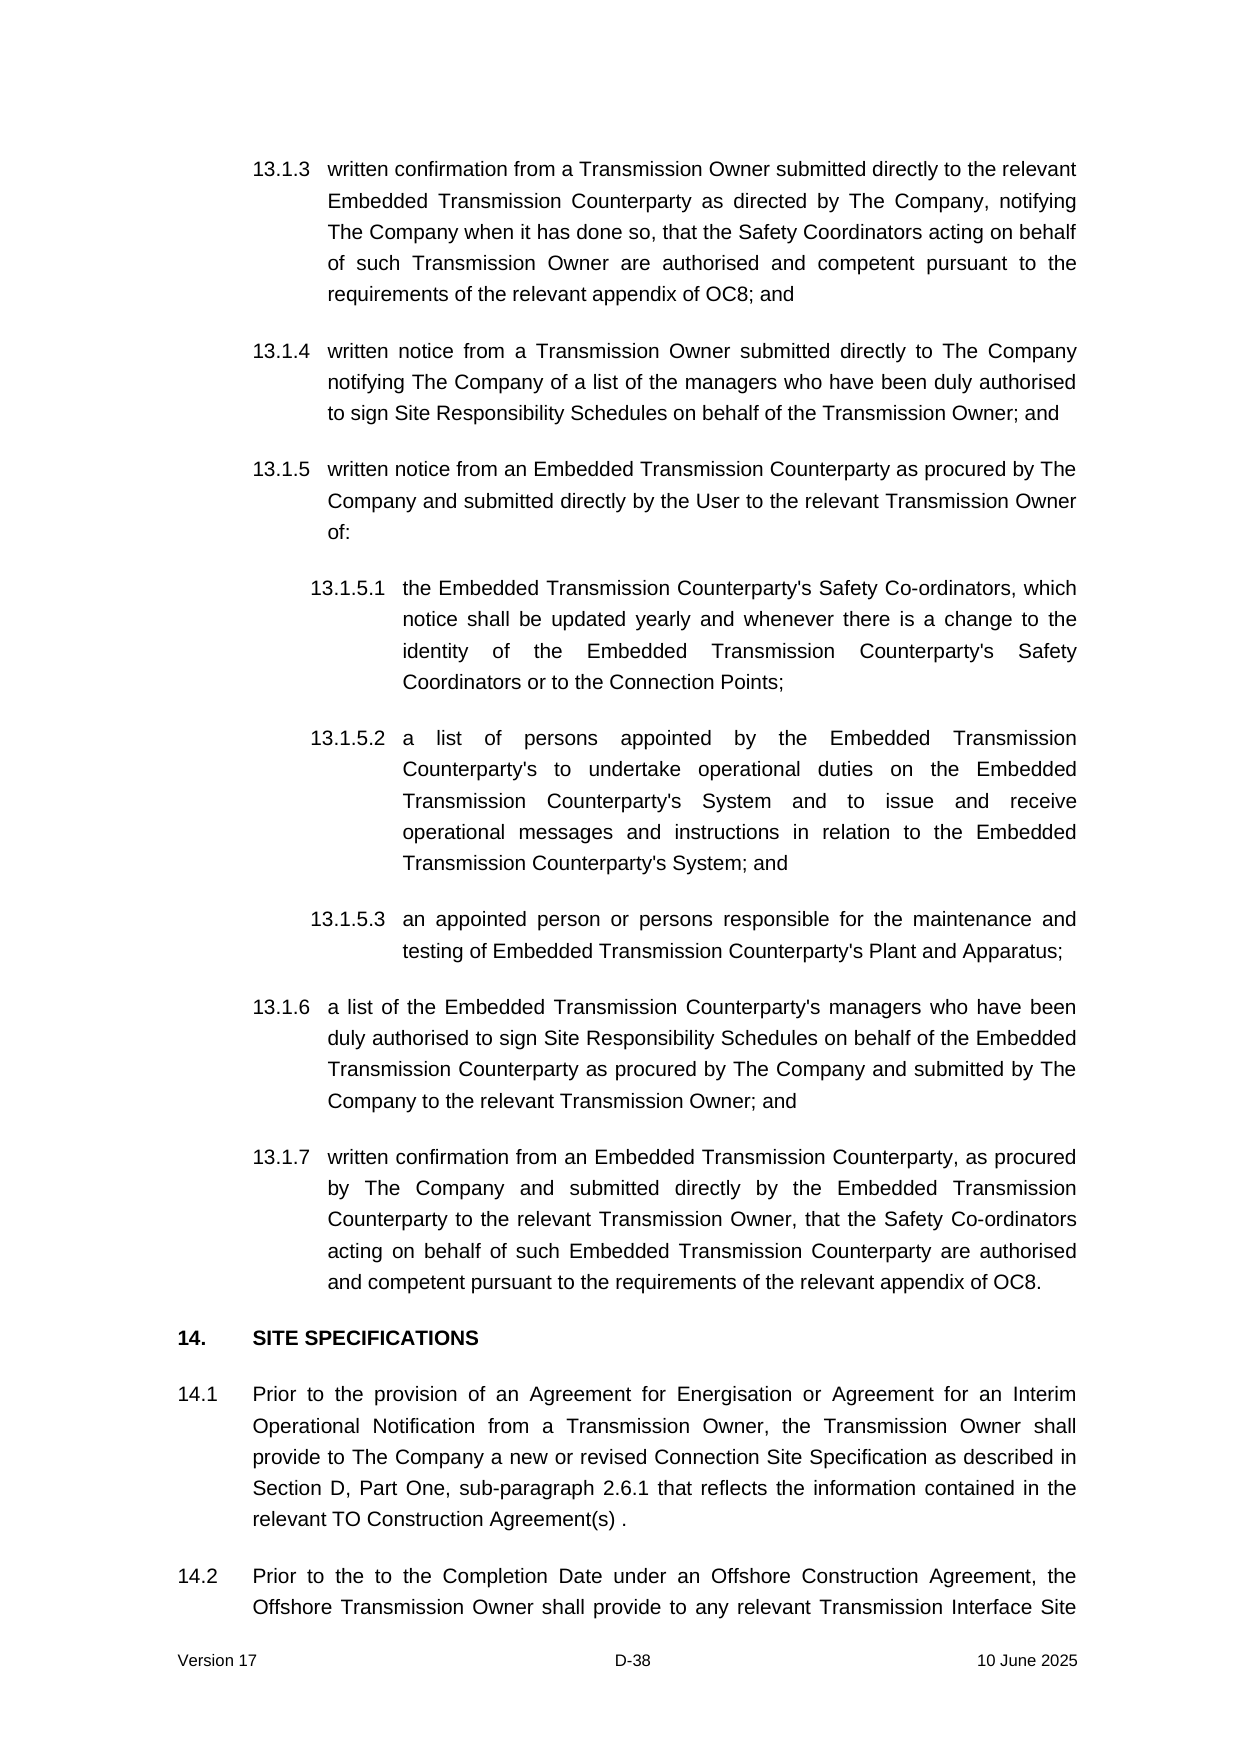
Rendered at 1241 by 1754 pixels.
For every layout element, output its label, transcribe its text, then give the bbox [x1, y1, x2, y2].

subtitle 13.1.5.3 an appointed person or persons responsible for the maintenance and testing of Embedded Transmission Counterparty's Plant and Apparatus; [310, 900, 1078, 962]
subtitle 13.1.4 written notice from a Transmission Owner submitted directly to The Company notifying The Company of a list of the managers who have been duly authorised to sign Site Responsibility Schedules on behalf of the Transmission Owner; and [252, 331, 1078, 425]
subtitle 13.1.5.1 the Embedded Transmission Counterparty's Safety Co-ordinators, which notice shall be updated yearly and whenever there is a change to the identity of the Embedded Transmission Counterparty's Safety Coordinators or to the Connection Points; [310, 569, 1078, 694]
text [177, 1556, 1078, 1619]
subtitle 13.1.3 written confirmation from a Transmission Owner submitted directly to the relevant Embedded Transmission Counterparty as directed by The Company, notifying The Company when it has done so, that the Safety Coordinators acting on behalf of such Transmission Owner are authorised and competent pursuant to the requirements of the relevant appendix of OC8; and [252, 150, 1078, 306]
subtitle 13.1.5 written notice from an Embedded Transmission Counterparty as procured by The Company and submitted directly by the User to the relevant Transmission Owner of: [252, 450, 1078, 544]
subtitle 13.1.7 written confirmation from an Embedded Transmission Counterparty, as procured by The Company and submitted directly by the Embedded Transmission Counterparty to the relevant Transmission Owner, that the Safety Co-ordinators acting on behalf of such Embedded Transmission Counterparty are authorised and competent pursuant to the requirements of the relevant appendix of OC8. [252, 1137, 1078, 1294]
subtitle 13.1.5.2 a list of persons appointed by the Embedded Transmission Counterparty's to undertake operational duties on the Embedded Transmission Counterparty's System and to issue and receive operational messages and instructions in relation to the Embedded Transmission Counterparty's System; and [310, 719, 1078, 875]
text 14. SITE SPECIFICATIONS [177, 1319, 1078, 1350]
text 14.1 Prior to the provision of an Agreement for Energisation or Agreement for an Interim Operational Notification from a Transmission Owner, the Transmission Owner shall provide to The Company a new or revised Connection Site Specification as described in Section D, Part One, sub-paragraph 2.6.1 that reflects the information contained in the relevant TO Construction Agreement(s) . [177, 1375, 1078, 1531]
subtitle 13.1.6 a list of the Embedded Transmission Counterparty's managers who have been duly authorised to sign Site Responsibility Schedules on behalf of the Embedded Transmission Counterparty as procured by The Company and submitted by The Company to the relevant Transmission Owner; and [252, 987, 1078, 1112]
